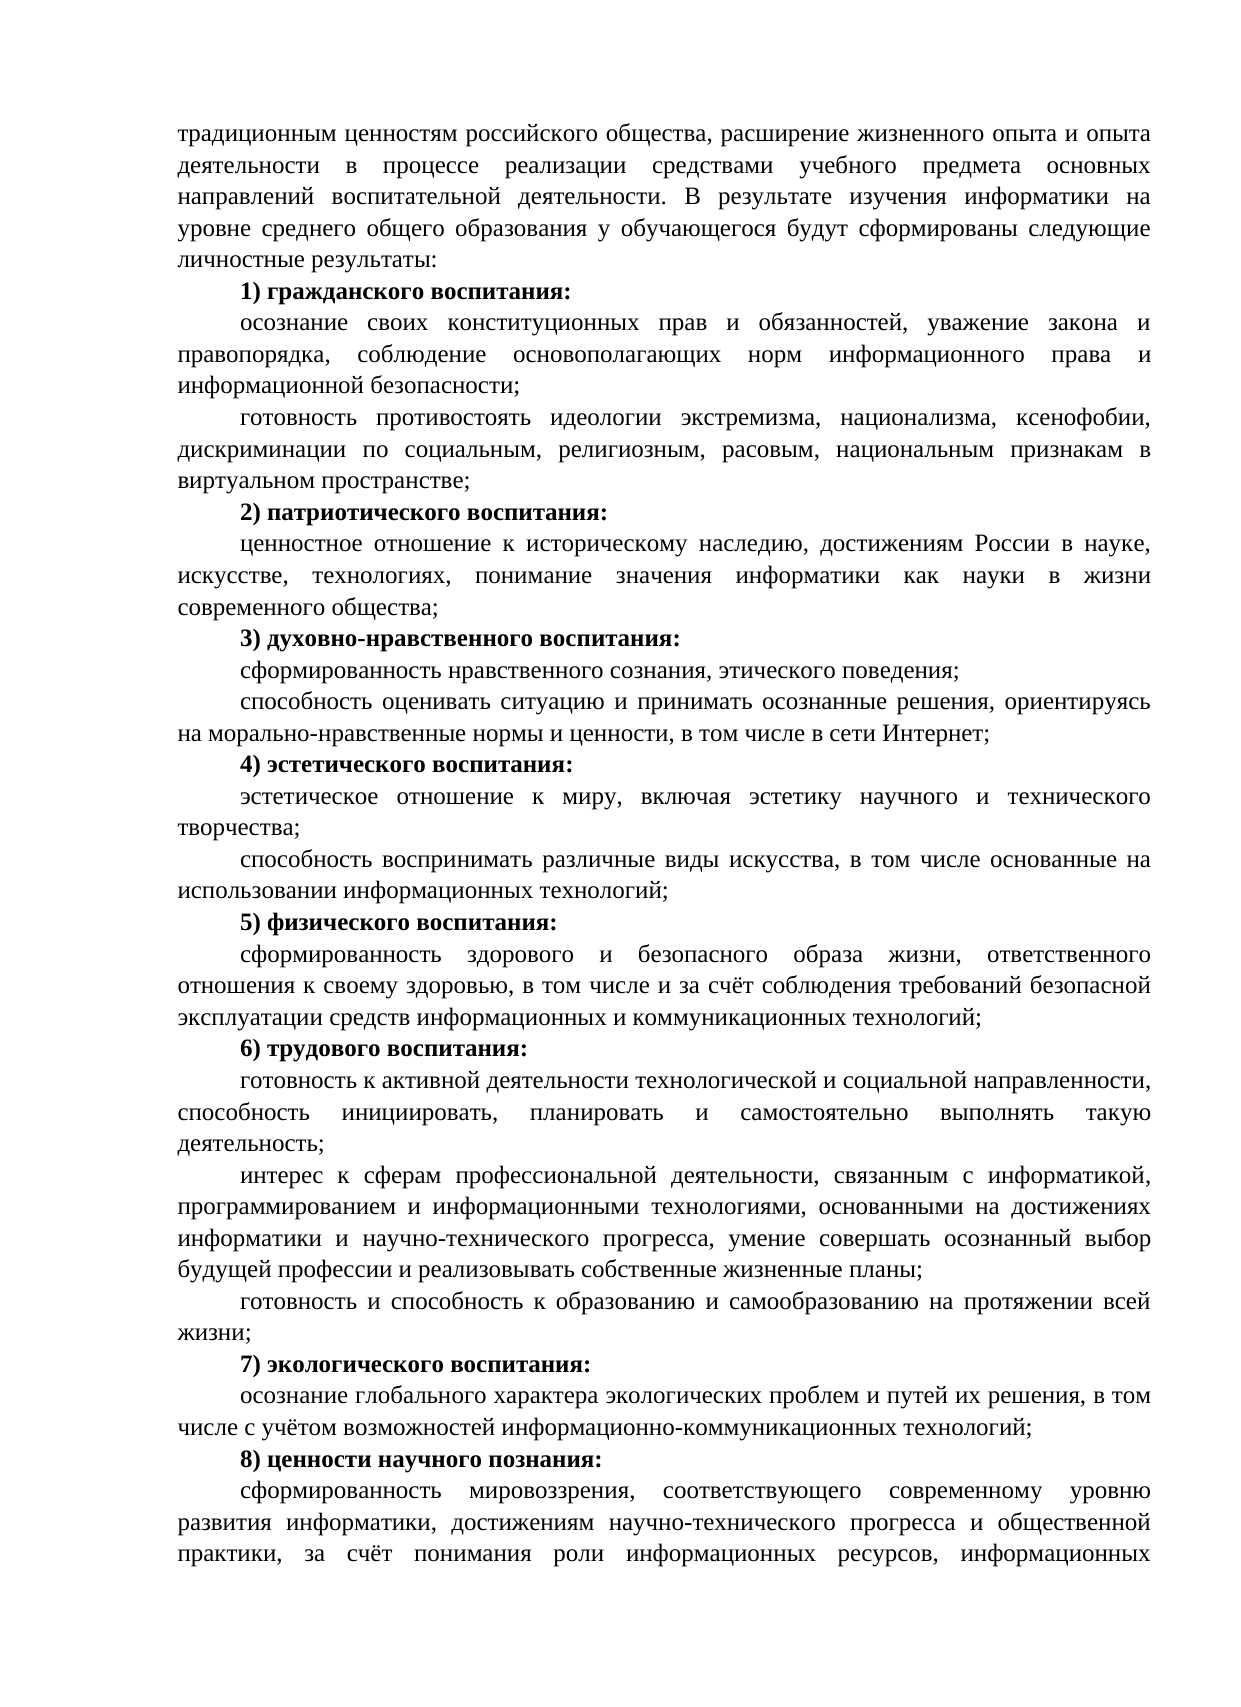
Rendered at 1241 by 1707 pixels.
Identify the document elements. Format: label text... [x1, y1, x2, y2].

text готовность противостоять идеологии экстремизма, национализма, ксенофобии, дискриминации по социальным, религиозным, расовым, национальным признакам в виртуальном пространстве; [177, 402, 1152, 494]
text интерес к сферам профессиональной деятельности, связанным с информатикой, программированием и информационными технологиями, основанными на достижениях информатики и научно-технического прогресса, умение совершать осознанный выбор будущей профессии и реализовывать собственные жизненные планы; [177, 1160, 1152, 1283]
text сформированность здорового и безопасного образа жизни, ответственного отношения к своему здоровью, в том числе и за счёт соблюдения требований безопасной эксплуатации средств информационных и коммуникационных технологий; [177, 939, 1152, 1031]
text 7) экологического воспитания: [177, 1349, 1152, 1378]
text 8) ценности научного познания: [177, 1444, 1152, 1472]
text ценностное отношение к историческому наследию, достижениям России в науке, искусстве, технологиях, понимание значения информатики как науки в жизни современного общества; [177, 528, 1152, 620]
text готовность и способность к образованию и самообразованию на протяжении всей жизни; [177, 1286, 1152, 1346]
text сформированность нравственного сознания, этического поведения; [177, 655, 1152, 683]
text 1) гражданского воспитания: [177, 276, 1152, 305]
text 2) патриотического воспитания: [177, 497, 1152, 526]
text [177, 1475, 1152, 1567]
text осознание своих конституционных прав и обязанностей, уважение закона и правопорядка, соблюдение основополагающих норм информационного права и информационной безопасности; [177, 307, 1152, 399]
text осознание глобального характера экологических проблем и путей их решения, в том числе с учётом возможностей информационно-коммуникационных технологий; [177, 1381, 1152, 1441]
text 5) физического воспитания: [177, 907, 1152, 936]
text готовность к активной деятельности технологической и социальной направленности, способность инициировать, планировать и самостоятельно выполнять такую деятельность; [177, 1065, 1152, 1157]
text 3) духовно-нравственного воспитания: [177, 623, 1152, 652]
text 4) эстетического воспитания: [177, 749, 1152, 778]
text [177, 118, 1152, 273]
text 6) трудового воспитания: [177, 1033, 1152, 1062]
text эстетическое отношение к миру, включая эстетику научного и технического творчества; [177, 781, 1152, 841]
text способность оценивать ситуацию и принимать осознанные решения, ориентируясь на морально-нравственные нормы и ценности, в том числе в сети Интернет; [177, 686, 1152, 747]
text способность воспринимать различные виды искусства, в том числе основанные на использовании информационных технологий; [177, 844, 1152, 904]
